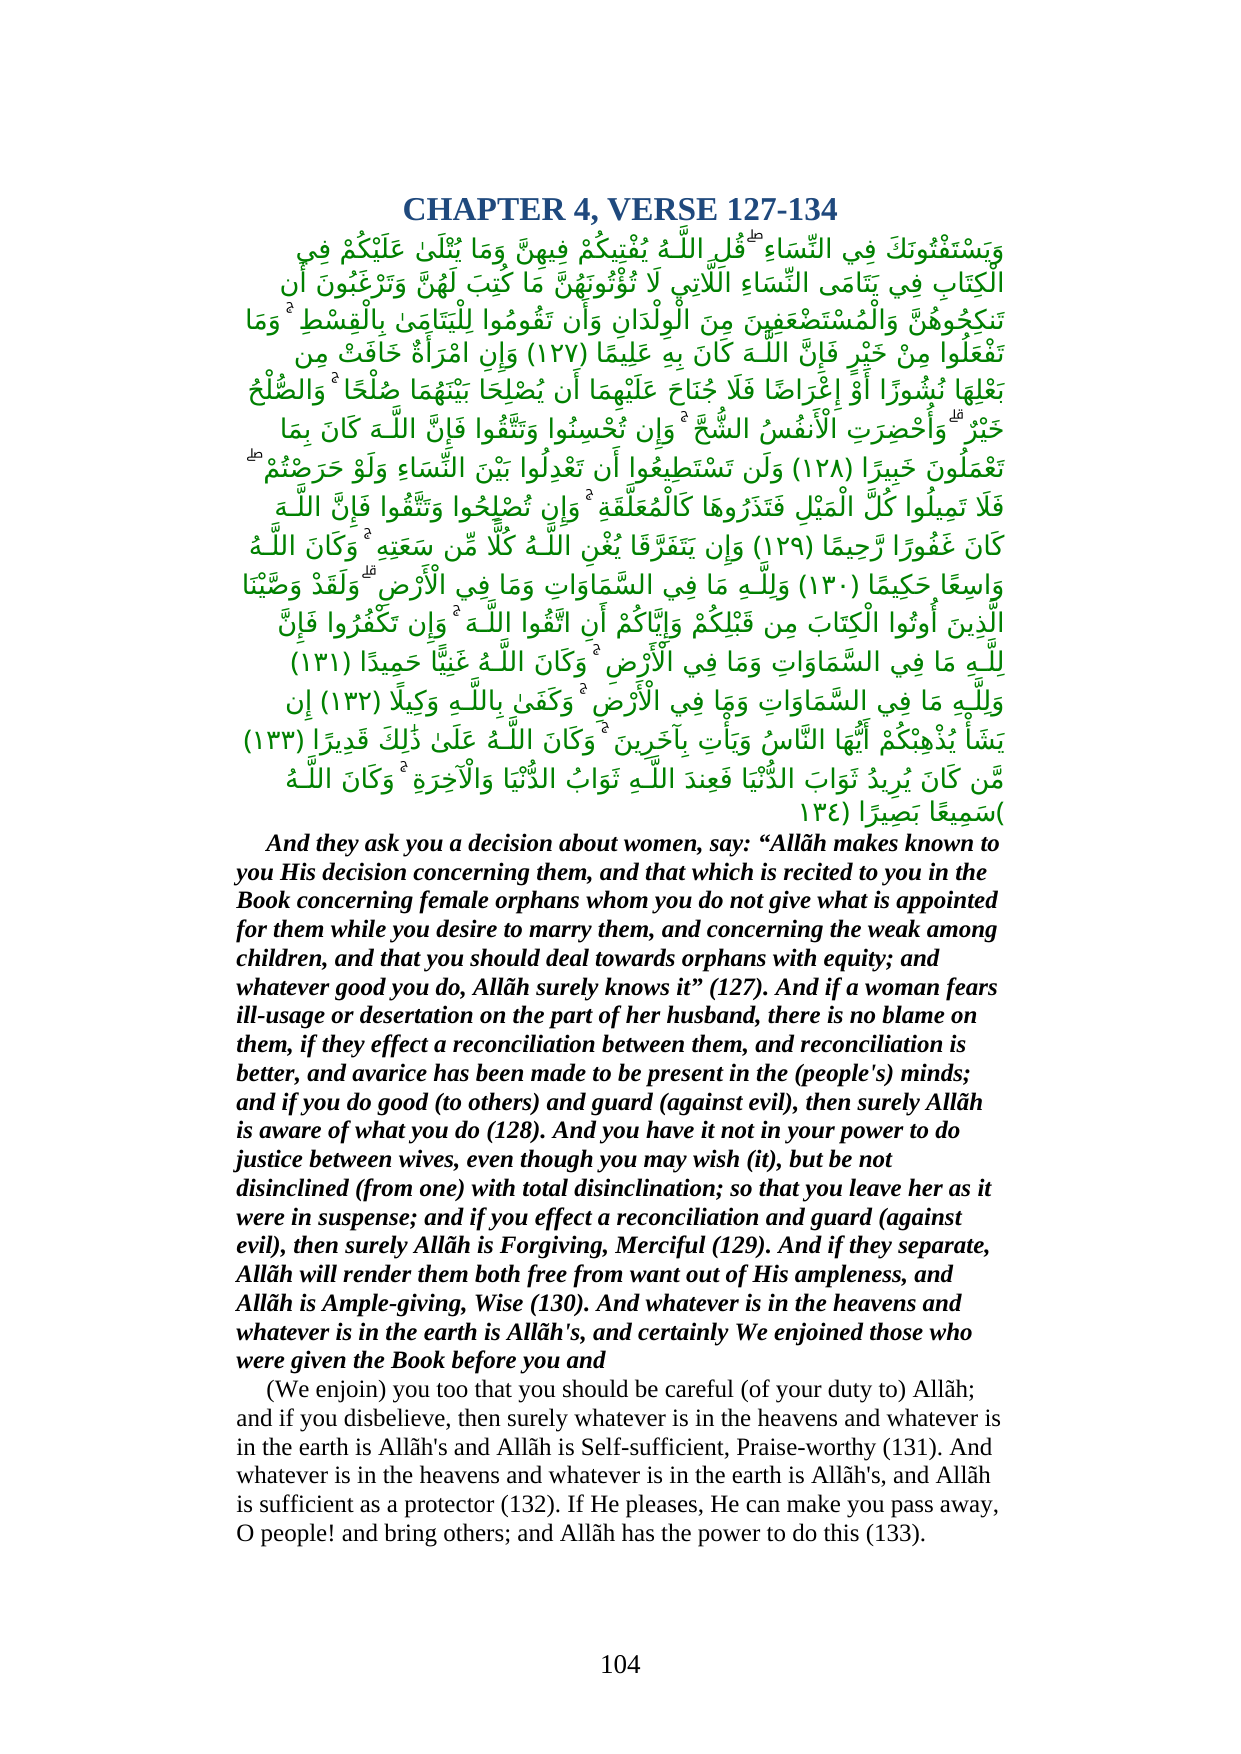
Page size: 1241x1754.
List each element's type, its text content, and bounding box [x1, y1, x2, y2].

subtitle CHAPTER 4, VERSE 127-134 [236, 190, 1004, 228]
text And they ask you a decision about women, say: “Allãh makes known to you His decision concerning them, and that which is recited to you in the Book concerning female orphans whom you do not give what is appointed for them while you desire to marry them, and concerning the weak among children, and that you should deal towards orphans with equity; and whatever good you do, Allãh surely knows it” (127). And if a woman fears ill-usage or desertation on the part of her husband, there is no blame on them, if they effect a reconciliation between them, and reconciliation is better, and avarice has been made to be present in the (people's) minds; and if you do good (to others) and guard (against evil), then surely Allãh is aware of what you do (128). And you have it not in your power to do justice between wives, even though you may wish (it), but be not disinclined (from one) with total disinclination; so that you leave her as it were in suspense; and if you effect a reconciliation and guard (against evil), then surely Allãh is Forgiving, Merciful (129). And if they separate, Allãh will render them both free from want out of His ampleness, and Allãh is Ample-giving, Wise (130). And whatever is in the heavens and whatever is in the earth is Allãh's, and certainly We enjoined those who were given the Book before you and [236, 828, 1004, 1374]
text وَيَسْتَفْتُونَكَ فِي النِّسَاءِ ۖ قُلِ اللَّـهُ يُفْتِيكُمْ فِيهِنَّ وَمَا يُتْلَىٰ عَلَيْكُمْ فِي الْكِتَابِ فِي يَتَامَى النِّسَاءِ اللَّاتِي لَا تُؤْتُونَهُنَّ مَا كُتِبَ لَهُنَّ وَتَرْغَبُونَ أَن تَنكِحُوهُنَّ وَالْمُسْتَضْعَفِينَ مِنَ الْوِلْدَانِ وَأَن تَقُومُوا لِلْيَتَامَىٰ بِالْقِسْطِ ۚ وَمَا تَفْعَلُوا مِنْ خَيْرٍ فَإِنَّ اللَّـهَ كَانَ بِهِ عَلِيمًا ﴿١٢٧﴾ وَإِنِ امْرَأَةٌ خَافَتْ مِن بَعْلِهَا نُشُوزًا أَوْ إِعْرَاضًا فَلَا جُنَاحَ عَلَيْهِمَا أَن يُصْلِحَا بَيْنَهُمَا صُلْحًا ۚ وَالصُّلْحُ خَيْرٌ ۗ وَأُحْضِرَتِ الْأَنفُسُ الشُّحَّ ۚ وَإِن تُحْسِنُوا وَتَتَّقُوا فَإِنَّ اللَّـهَ كَانَ بِمَا تَعْمَلُونَ خَبِيرًا ﴿١٢٨﴾ وَلَن تَسْتَطِيعُوا أَن تَعْدِلُوا بَيْنَ النِّسَاءِ وَلَوْ حَرَصْتُمْ ۖ فَلَا تَمِيلُوا كُلَّ الْمَيْلِ فَتَذَرُوهَا كَالْمُعَلَّقَةِ ۚ وَإِن تُصْلِحُوا وَتَتَّقُوا فَإِنَّ اللَّـهَ كَانَ غَفُورًا رَّحِيمًا ﴿١٢٩﴾ وَإِن يَتَفَرَّقَا يُغْنِ اللَّـهُ كُلًّا مِّن سَعَتِهِ ۚ وَكَانَ اللَّـهُ وَاسِعًا حَكِيمًا ﴿١٣٠﴾ وَلِلَّـهِ مَا فِي السَّمَاوَاتِ وَمَا فِي الْأَرْضِ ۗ وَلَقَدْ وَصَّيْنَا الَّذِينَ أُوتُوا الْكِتَابَ مِن قَبْلِكُمْ وَإِيَّاكُمْ أَنِ اتَّقُوا اللَّـهَ ۚ وَإِن تَكْفُرُوا فَإِنَّ لِلَّـهِ مَا فِي السَّمَاوَاتِ وَمَا فِي الْأَرْضِ ۚ وَكَانَ اللَّـهُ غَنِيًّا حَمِيدًا ﴿١٣١﴾ وَلِلَّـهِ مَا فِي السَّمَاوَاتِ وَمَا فِي الْأَرْضِ ۚ وَكَفَىٰ بِاللَّـهِ وَكِيلًا ﴿١٣٢﴾ إِن يَشَأْ يُذْهِبْكُمْ أَيُّهَا النَّاسُ وَيَأْتِ بِآخَرِينَ ۚ وَكَانَ اللَّـهُ عَلَىٰ ذَٰلِكَ قَدِيرًا ﴿١٣٣﴾ مَّن كَانَ يُرِيدُ ثَوَابَ الدُّنْيَا فَعِندَ اللَّـهِ ثَوَابُ الدُّنْيَا وَالْآخِرَةِ ۚ وَكَانَ اللَّـهُ سَمِيعًا بَصِيرًا ﴿١٣٤﴾ [236, 228, 1004, 828]
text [236, 1374, 1004, 1547]
